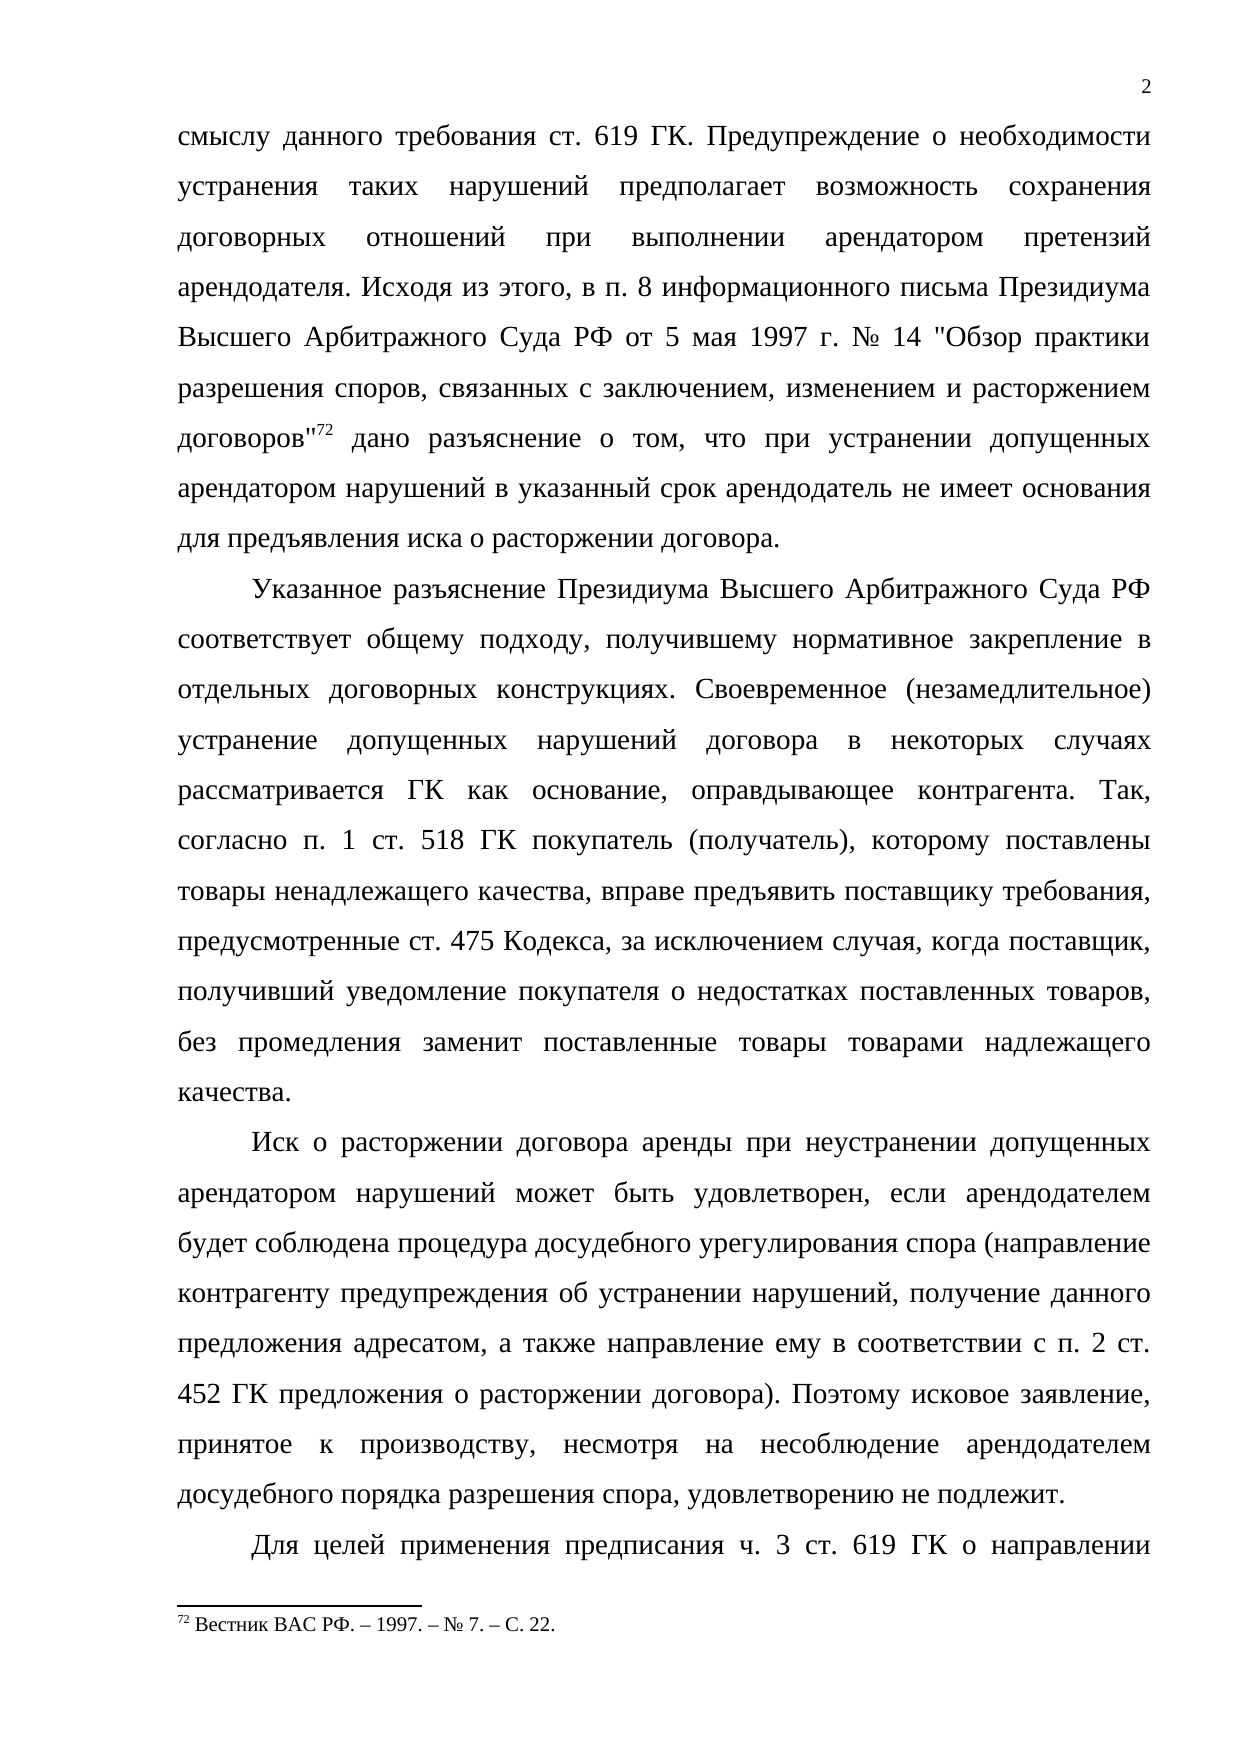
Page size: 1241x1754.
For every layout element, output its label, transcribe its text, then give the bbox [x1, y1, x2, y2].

text Иск о расторжении договора аренды при неустранении допущенных арендатором нарушений может быть удовлетворен, если арендодателем будет соблюдена процедура досудебного урегулирования спора (направление контрагенту предупреждения об устранении нарушений, получение данного предложения адресатом, а также направление ему в соответствии с п. 2 ст. 452 ГК предложения о расторжении договора). Поэтому исковое заявление, принятое к производству, несмотря на несоблюдение арендодателем досудебного порядка разрешения спора, удовлетворению не подлежит. [177, 1124, 1152, 1510]
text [177, 118, 1152, 554]
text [177, 1527, 1152, 1560]
text Указанное разъяснение Президиума Высшего Арбитражного Суда РФ соответствует общему подходу, получившему нормативное закрепление в отдельных договорных конструкциях. Своевременное (незамедлительное) устранение допущенных нарушений договора в некоторых случаях рассматривается ГК как основание, оправдывающее контрагента. Так, согласно п. 1 ст. 518 ГК покупатель (получатель), которому поставлены товары ненадлежащего качества, вправе предъявить поставщику требования, предусмотренные ст. 475 Кодекса, за исключением случая, когда поставщик, получивший уведомление покупателя о недостатках поставленных товаров, без промедления заменит поставленные товары товарами надлежащего качества. [177, 571, 1152, 1108]
